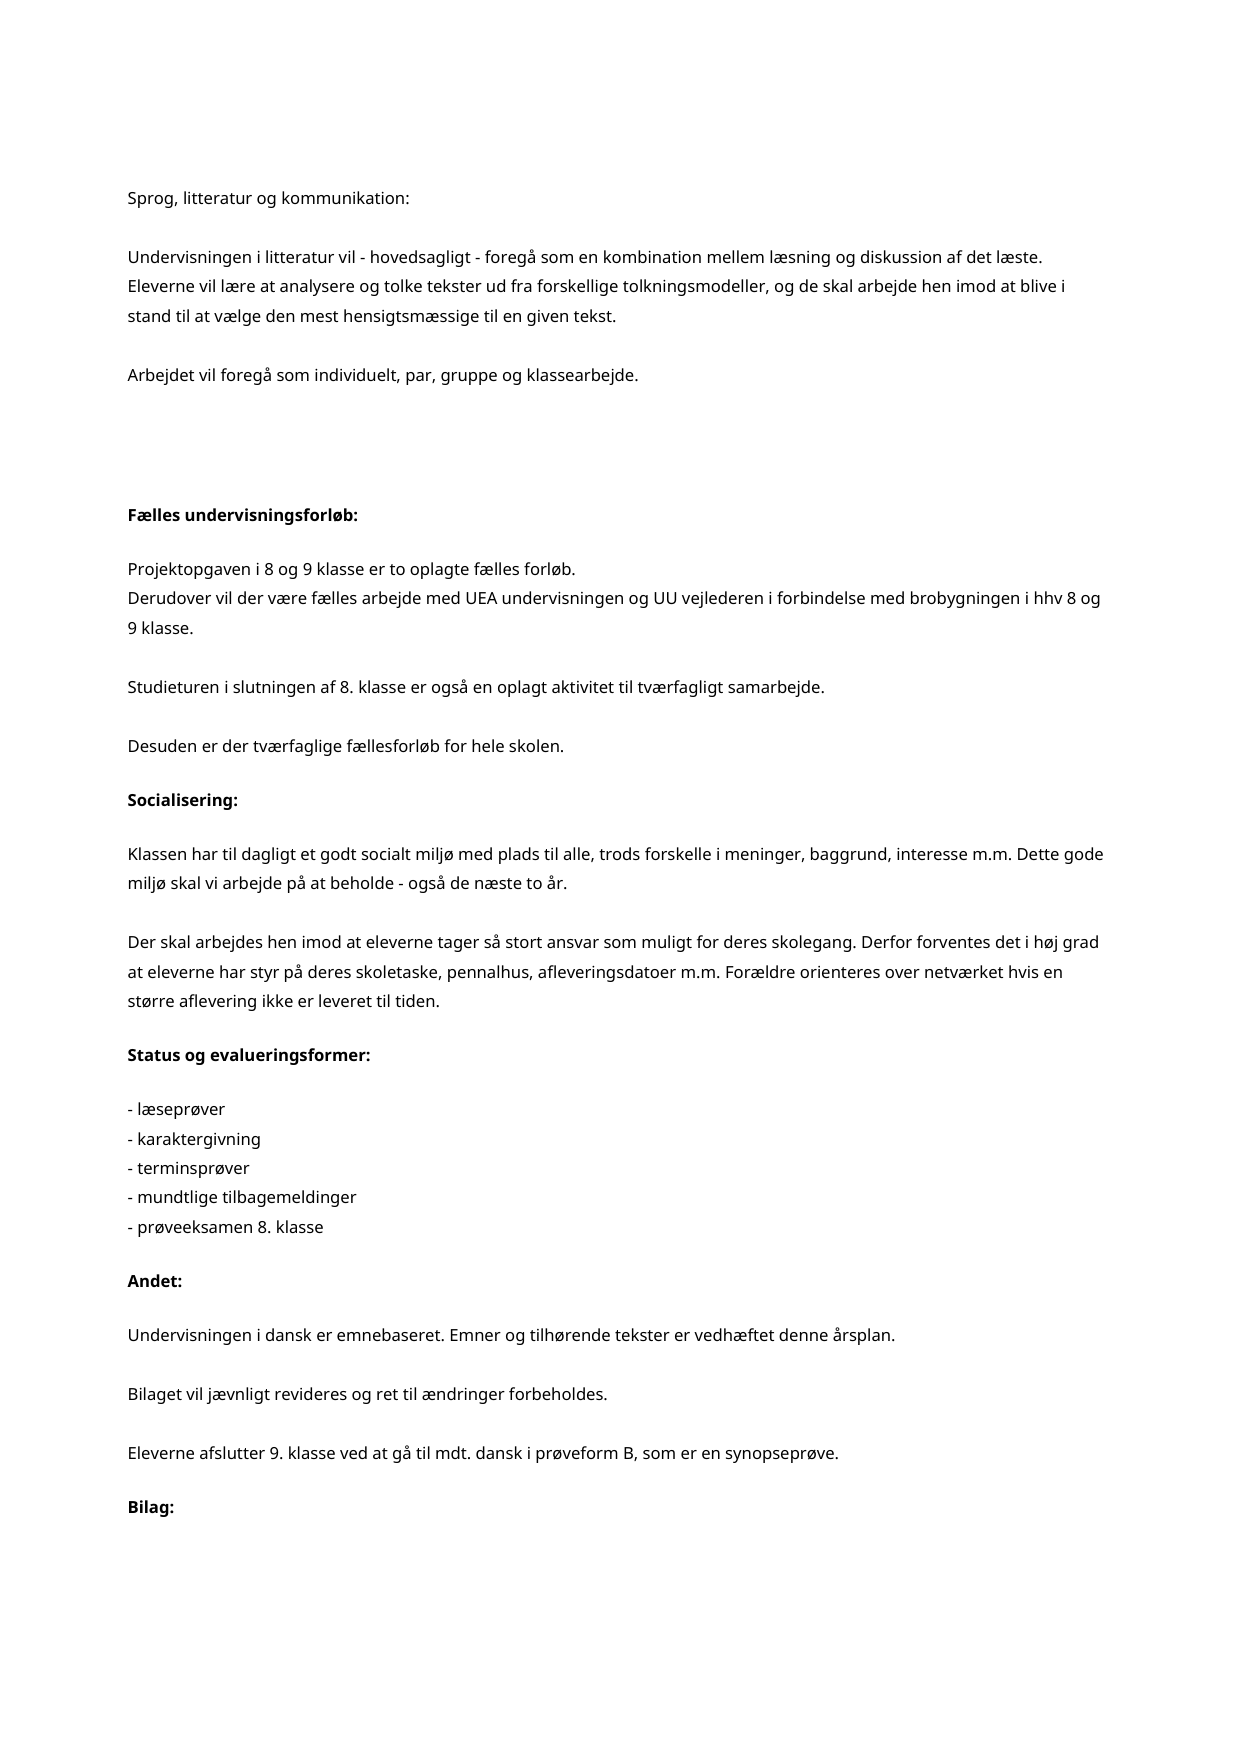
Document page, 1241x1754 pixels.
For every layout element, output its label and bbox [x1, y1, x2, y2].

table_header [118, 177, 1122, 1540]
